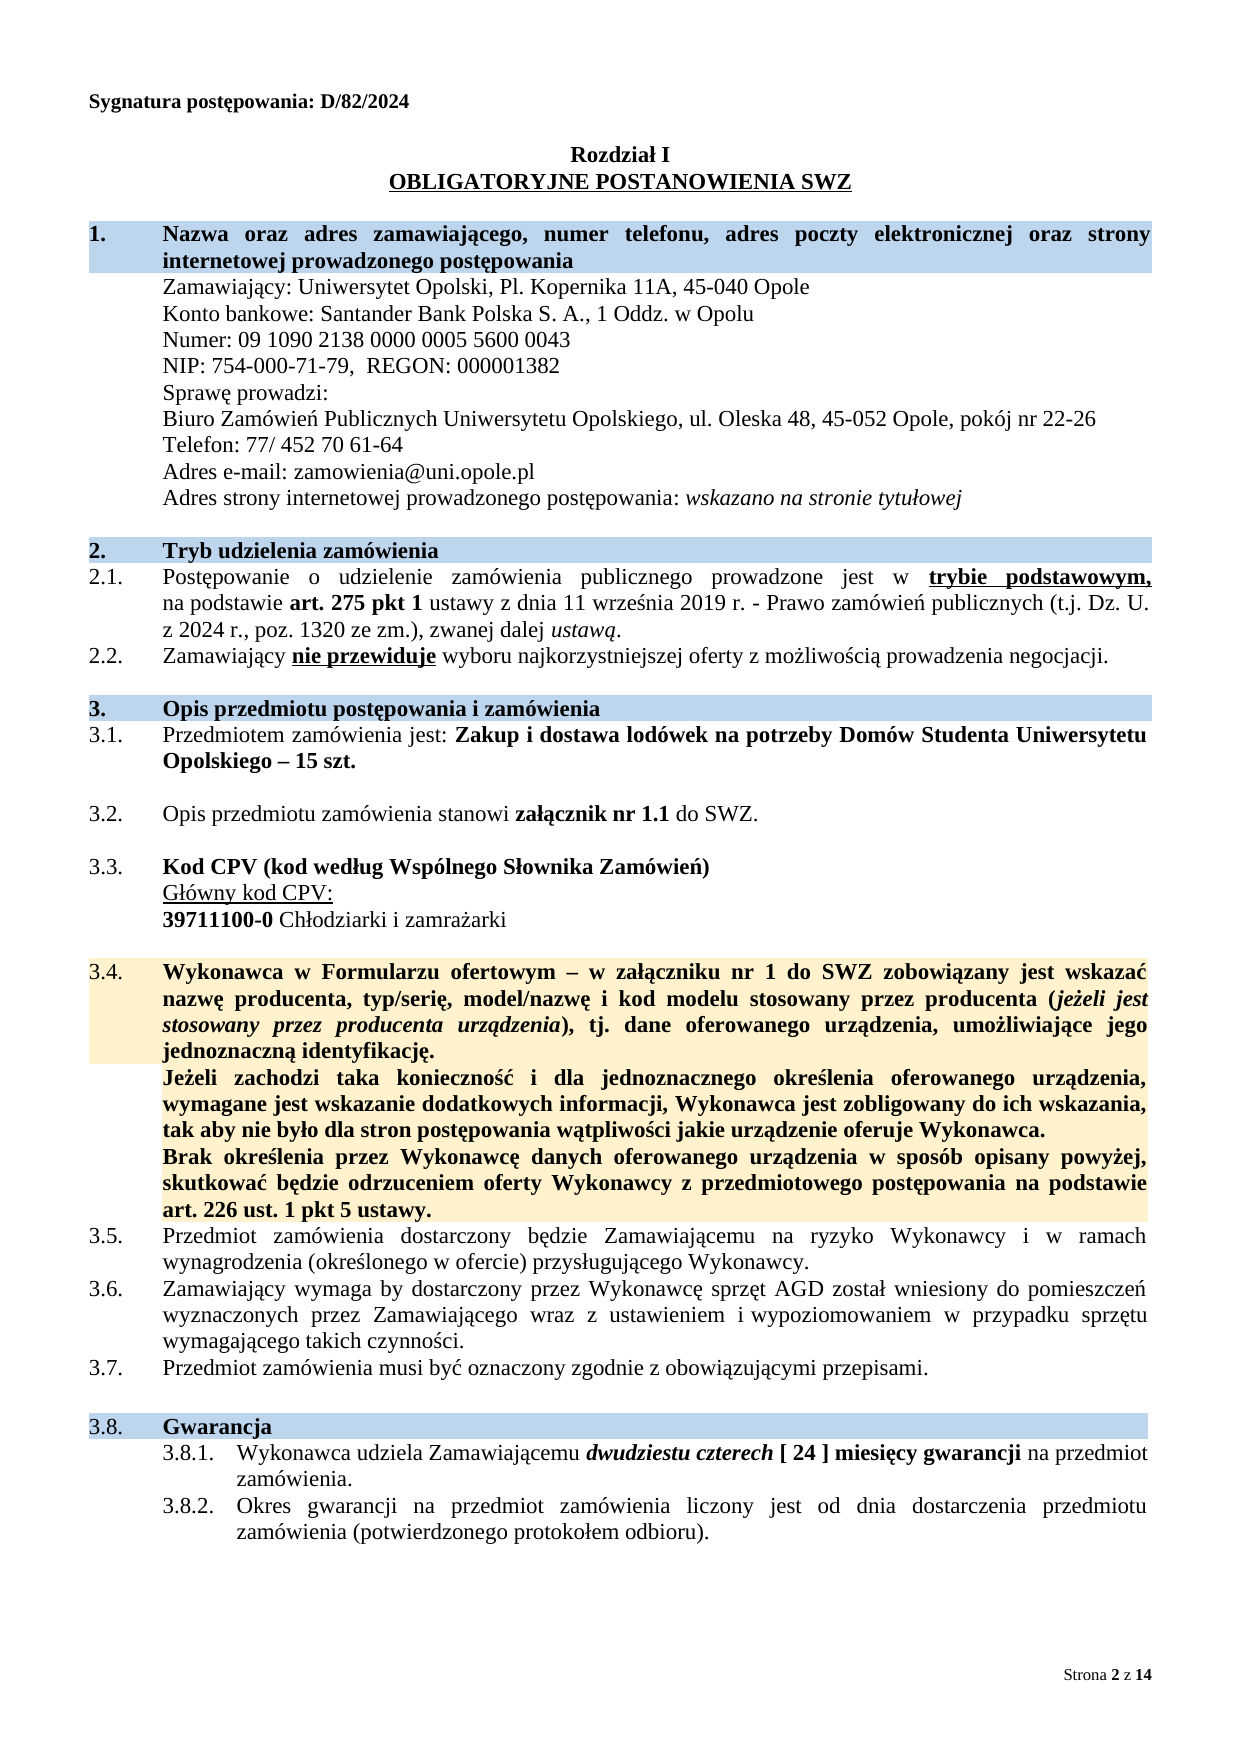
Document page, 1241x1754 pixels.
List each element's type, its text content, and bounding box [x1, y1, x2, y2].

text Adres e-mail: zamowienia@uni.opole.pl Adres strony internetowej prowadzonego postępowania: wskazano na stronie tytułowej [162, 458, 1152, 510]
text Konto bankowe: Santander Bank Polska S. A., 1 Oddz. w Opolu Numer: 09 1090 2138 0000 0005 5600 0043 NIP: 754-000-71-79, REGON: 000001382 Sprawę prowadzi: [162, 299, 1152, 405]
text 39711100-0 Chłodziarki i zamrażarki [162, 906, 1152, 932]
list Opis przedmiotu zamówienia stanowi załącznik nr 1.1 do SWZ. [89, 800, 1148, 827]
list Nazwa oraz adres zamawiającego, numer telefonu, adres poczty elektronicznej oraz strony internetowej prowadzonego postępowania [89, 221, 1152, 273]
list Zamawiający wymaga by dostarczony przez Wykonawcę sprzęt AGD został wniesiony do pomieszczeń wyznaczonych przez Zamawiającego wraz z ustawieniem i wypoziomowaniem w przypadku sprzętu wymagającego takich czynności. [89, 1275, 1148, 1354]
text Telefon: 77/ 452 70 61-64 [162, 431, 1152, 458]
text Rozdział I [89, 141, 1152, 168]
list Kod CPV (kod według Wspólnego Słownika Zamówień) [89, 853, 1148, 879]
list Przedmiot zamówienia musi być oznaczony zgodnie z obowiązującymi przepisami. [89, 1354, 1148, 1380]
list Gwarancja [89, 1413, 1148, 1439]
list Wykonawca w Formularzu ofertowym – w załączniku nr 1 do SWZ zobowiązany jest wskazać nazwę producenta, typ/serię, model/nazwę i kod modelu stosowany przez producenta (jeżeli jest stosowany przez producenta urządzenia), tj. dane oferowanego urządzenia, umożliwiające jego jednoznaczną identyfikację. [89, 958, 1148, 1064]
text OBLIGATORYJNE POSTANOWIENIA SWZ [89, 168, 1152, 194]
list Zamawiający nie przewiduje wyboru najkorzystniejszej oferty z możliwością prowadzenia negocjacji. [89, 642, 1152, 668]
text Brak określenia przez Wykonawcę danych oferowanego urządzenia w sposób opisany powyżej, skutkować będzie odrzuceniem oferty Wykonawcy z przedmiotowego postępowania na podstawie art. 226 ust. 1 pkt 5 ustawy. [162, 1143, 1148, 1222]
text Biuro Zamówień Publicznych Uniwersytetu Opolskiego, ul. Oleska 48, 45-052 Opole, pokój nr 22-26 [162, 405, 1152, 431]
list Przedmiotem zamówienia jest: Zakup i dostawa lodówek na potrzeby Domów Studenta Uniwersytetu Opolskiego – 15 szt. [89, 721, 1148, 774]
list Okres gwarancji na przedmiot zamówienia liczony jest od dnia dostarczenia przedmiotu zamówienia (potwierdzonego protokołem odbioru). [162, 1492, 1148, 1544]
list Przedmiot zamówienia dostarczony będzie Zamawiającemu na ryzyko Wykonawcy i w ramach wynagrodzenia (określonego w ofercie) przysługującego Wykonawcy. [89, 1222, 1148, 1275]
list Postępowanie o udzielenie zamówienia publicznego prowadzone jest w trybie podstawowym, na podstawie art. 275 pkt 1 ustawy z dnia 11 września 2019 r. - Prawo zamówień publicznych (t.j. Dz. U. z 2024 r., poz. 1320 ze zm.), zwanej dalej ustawą. [89, 563, 1152, 642]
text Jeżeli zachodzi taka konieczność i dla jednoznacznego określenia oferowanego urządzenia, wymagane jest wskazanie dodatkowych informacji, Wykonawca jest zobligowany do ich wskazania, tak aby nie było dla stron postępowania wątpliwości jakie urządzenie oferuje Wykonawca. [162, 1064, 1148, 1143]
list Wykonawca udziela Zamawiającemu dwudziestu czterech [ 24 ] miesięcy gwarancji na przedmiot zamówienia. [162, 1439, 1148, 1492]
text Główny kod CPV: [162, 879, 1152, 906]
text Zamawiający: Uniwersytet Opolski, Pl. Kopernika 11A, 45-040 Opole [162, 273, 1152, 299]
list Opis przedmiotu postępowania i zamówienia [89, 695, 1152, 721]
list Tryb udzielenia zamówienia [89, 537, 1152, 563]
